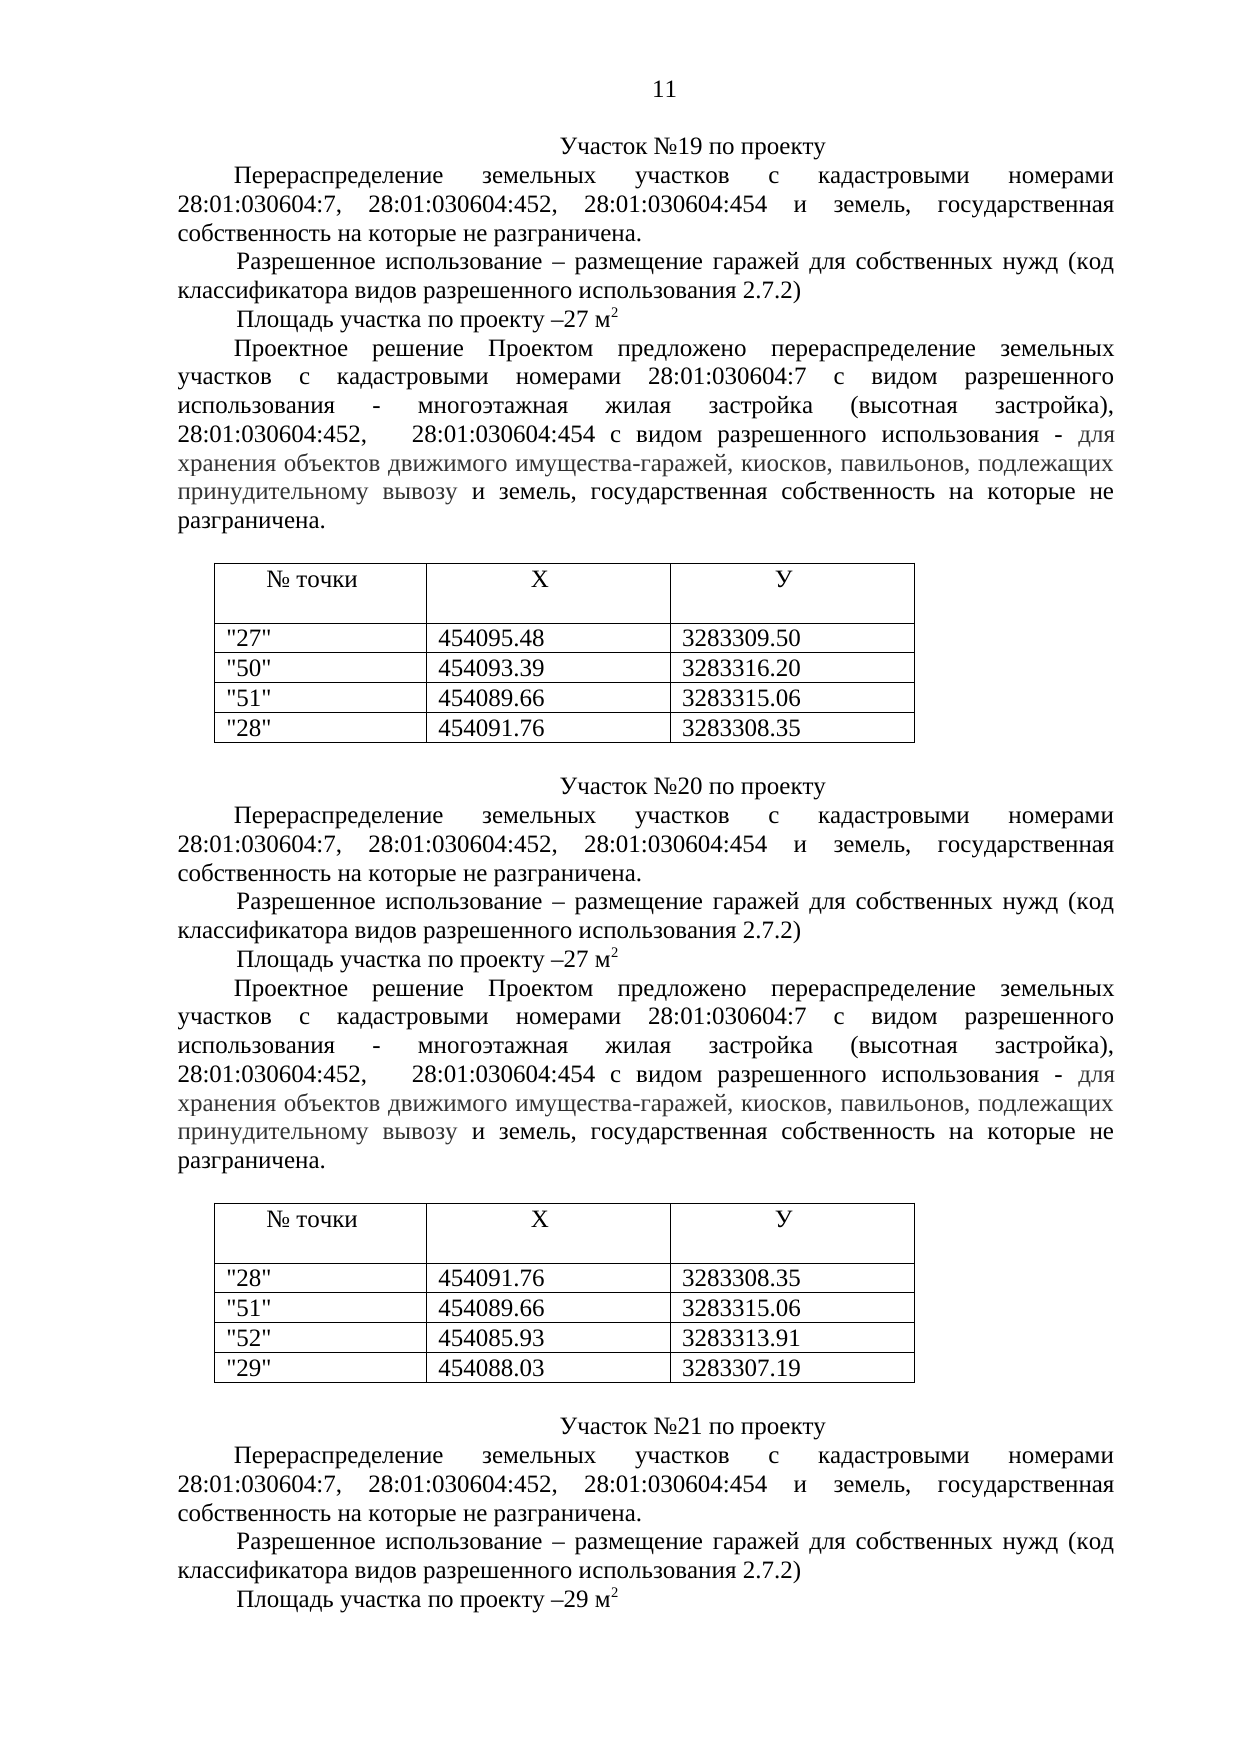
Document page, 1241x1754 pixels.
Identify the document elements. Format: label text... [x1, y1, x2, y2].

table_cell 3283316.20 [671, 653, 914, 682]
text Площадь участка по проекту –29 м2 [177, 1584, 1114, 1613]
table_cell "50" [215, 653, 426, 682]
table_cell 3283315.06 [671, 1293, 914, 1322]
table_header № точки [215, 564, 426, 622]
table_cell "51" [215, 683, 426, 712]
table_cell 454093.39 [427, 653, 670, 682]
table_header У [671, 1204, 914, 1262]
text Разрешенное использование – размещение гаражей для собственных нужд (код классификатора видов разрешенного использования 2.7.2) [177, 1526, 1114, 1584]
text Участок №19 по проекту [177, 131, 1152, 160]
table_cell "27" [215, 624, 426, 652]
text Площадь участка по проекту –27 м2 [177, 944, 1114, 973]
text Перераспределение земельных участков с кадастровыми номерами 28:01:030604:7, 28:01:030604:452, 28:01:030604:454 и земель, государственная собственность на которые не разграничена. [177, 1440, 1114, 1526]
table_cell 454095.48 [427, 624, 670, 652]
table_header У [671, 564, 914, 622]
table_cell 454088.03 [427, 1353, 670, 1382]
table_cell 3283308.35 [671, 1264, 914, 1292]
table_cell "51" [215, 1293, 426, 1322]
table_cell "28" [215, 713, 426, 742]
text Участок №21 по проекту [177, 1411, 1152, 1440]
table_cell 3283309.50 [671, 624, 914, 652]
text Разрешенное использование – размещение гаражей для собственных нужд (код классификатора видов разрешенного использования 2.7.2) [177, 886, 1114, 944]
table_cell 454085.93 [427, 1323, 670, 1352]
table_cell "28" [215, 1264, 426, 1292]
text Перераспределение земельных участков с кадастровыми номерами 28:01:030604:7, 28:01:030604:452, 28:01:030604:454 и земель, государственная собственность на которые не разграничена. [177, 800, 1114, 886]
table_cell 3283308.35 [671, 713, 914, 742]
table_cell "52" [215, 1323, 426, 1352]
table_cell 454091.76 [427, 1264, 670, 1292]
table_header Х [427, 1204, 670, 1262]
table_cell 3283315.06 [671, 683, 914, 712]
text Участок №20 по проекту [177, 771, 1152, 800]
table_cell 454089.66 [427, 683, 670, 712]
text Площадь участка по проекту –27 м2 [177, 304, 1114, 333]
table_header Х [427, 564, 670, 622]
table_cell 454089.66 [427, 1293, 670, 1322]
text Разрешенное использование – размещение гаражей для собственных нужд (код классификатора видов разрешенного использования 2.7.2) [177, 246, 1114, 304]
text Перераспределение земельных участков с кадастровыми номерами 28:01:030604:7, 28:01:030604:452, 28:01:030604:454 и земель, государственная собственность на которые не разграничена. [177, 160, 1114, 246]
table_cell "29" [215, 1353, 426, 1382]
table_cell 3283313.91 [671, 1323, 914, 1352]
table_cell 454091.76 [427, 713, 670, 742]
table_header № точки [215, 1204, 426, 1262]
table_cell 3283307.19 [671, 1353, 914, 1382]
